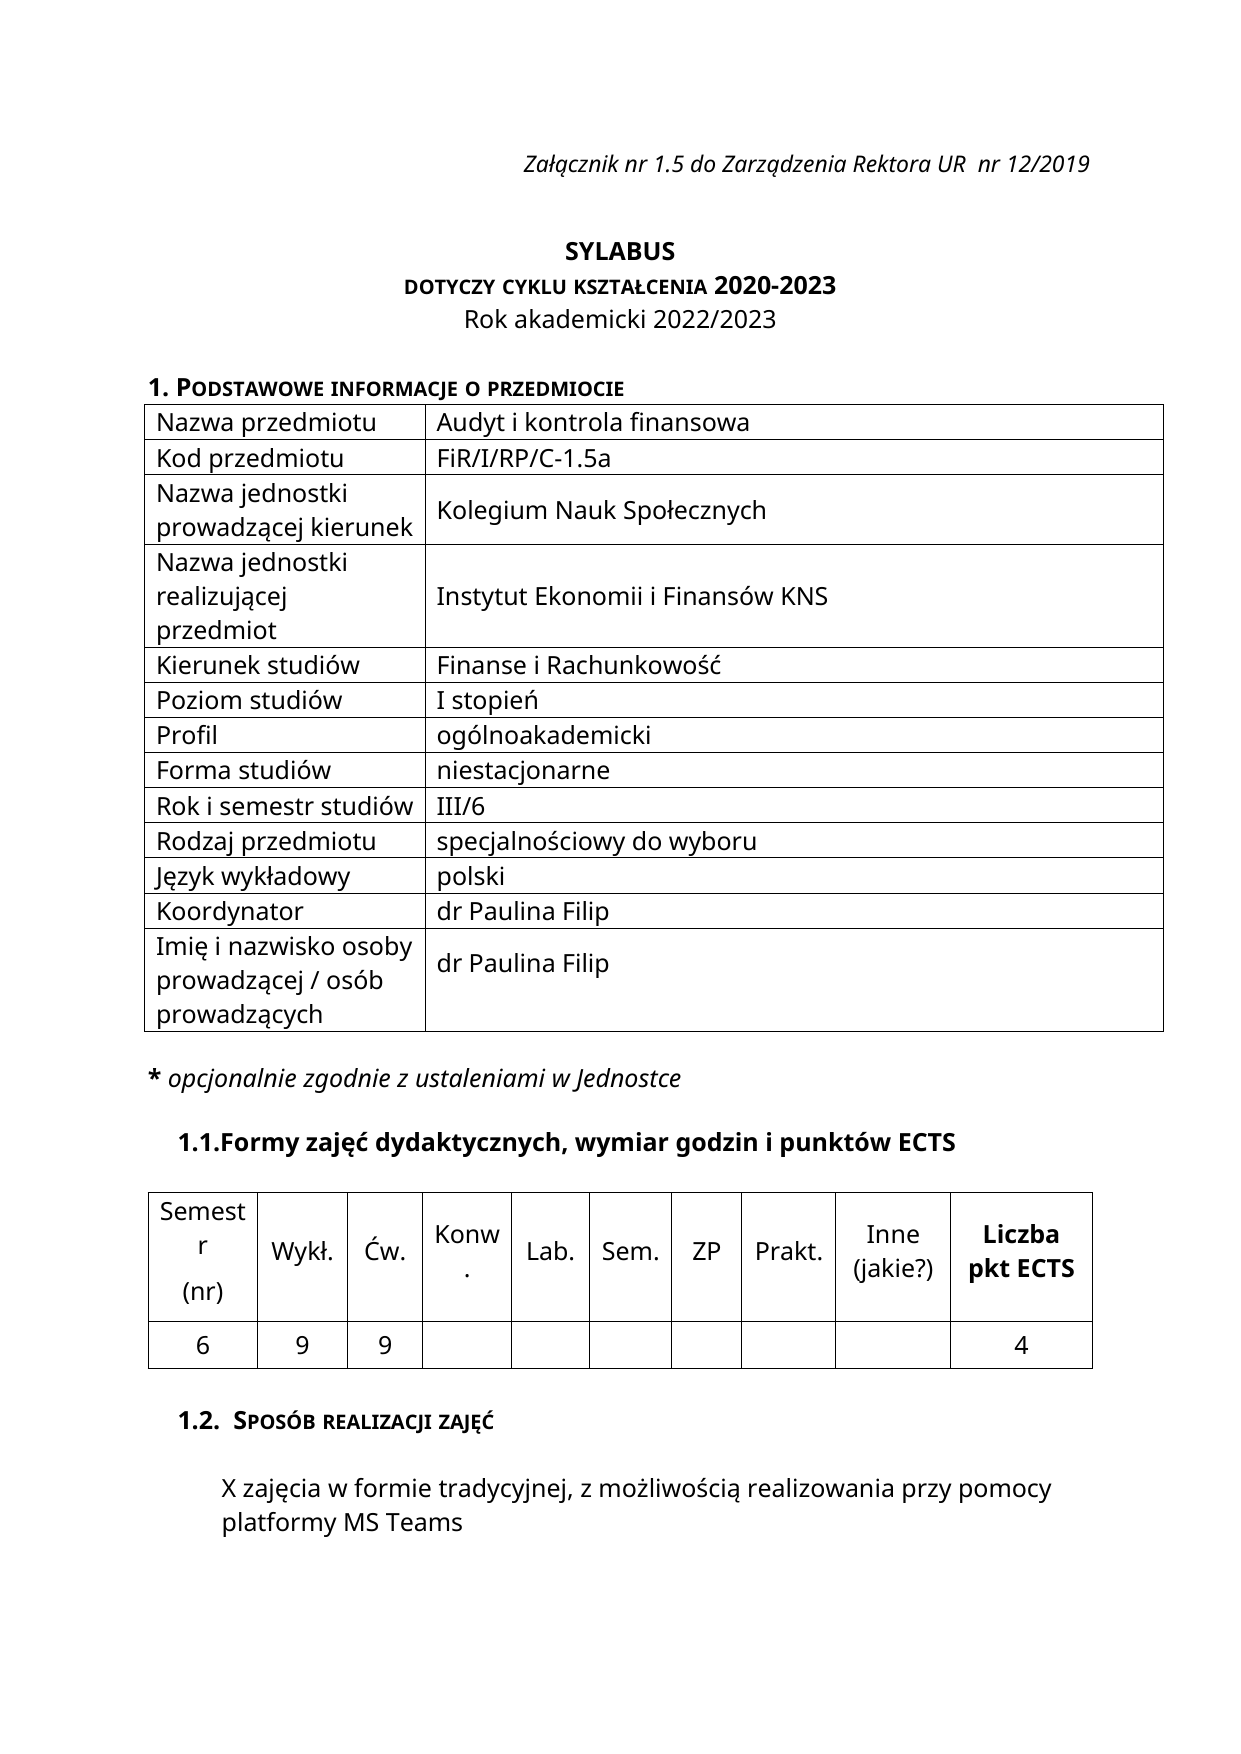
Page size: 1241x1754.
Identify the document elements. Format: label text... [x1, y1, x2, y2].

text Załącznik nr 1.5 do Zarządzenia Rektora UR nr 12/2019 [148, 148, 1093, 179]
table_cell [590, 1322, 671, 1368]
table_cell [836, 1322, 950, 1368]
table_cell polski [426, 858, 1163, 892]
table_header Prakt. [742, 1193, 835, 1321]
table_cell Instytut Ekonomii i Finansów KNS [426, 545, 1163, 647]
table_header Lab. [512, 1193, 589, 1321]
table_cell 4 [951, 1322, 1092, 1368]
table_cell Profil [145, 718, 425, 752]
table_header Inne (jakie?) [836, 1193, 950, 1321]
text 1. Podstawowe informacje o przedmiocie [148, 370, 1093, 404]
table_cell dr Paulina Filip [426, 929, 1163, 1031]
table_cell Kolegium Nauk Społecznych [426, 475, 1163, 543]
text dotyczy cyklu kształcenia 2020-2023 [148, 268, 1093, 302]
table_cell Rodzaj przedmiotu [145, 823, 425, 857]
table_cell Kod przedmiotu [145, 440, 425, 474]
table_cell Poziom studiów [145, 683, 425, 717]
table_cell [423, 1322, 511, 1368]
text 1.1.Formy zajęć dydaktycznych, wymiar godzin i punktów ECTS [177, 1124, 1093, 1158]
table_header Liczba pkt ECTS [951, 1193, 1092, 1321]
table_header Wykł. [258, 1193, 347, 1321]
table_cell 9 [348, 1322, 422, 1368]
table_cell Koordynator [145, 894, 425, 927]
table_cell [742, 1322, 835, 1368]
table_cell Kierunek studiów [145, 648, 425, 682]
table_header Nazwa przedmiotu [145, 405, 425, 439]
table_cell dr Paulina Filip [426, 894, 1163, 927]
table_cell ogólnoakademicki [426, 718, 1163, 752]
table_cell 6 [149, 1322, 257, 1368]
table_cell FiR/I/RP/C-1.5a [426, 440, 1163, 474]
text * opcjonalnie zgodnie z ustaleniami w Jednostce [148, 1061, 1093, 1095]
table_header Semestr (nr) [149, 1193, 257, 1321]
table_cell Forma studiów [145, 753, 425, 787]
table_cell 9 [258, 1322, 347, 1368]
table_cell Nazwa jednostki prowadzącej kierunek [145, 475, 425, 543]
text SYLABUS [148, 234, 1093, 268]
table_cell [512, 1322, 589, 1368]
table_cell Finanse i Rachunkowość [426, 648, 1163, 682]
table_cell I stopień [426, 683, 1163, 717]
table_header Ćw. [348, 1193, 422, 1321]
table_cell III/6 [426, 788, 1163, 822]
table_header ZP [672, 1193, 741, 1321]
table_cell niestacjonarne [426, 753, 1163, 787]
table_header Sem. [590, 1193, 671, 1321]
table_cell specjalnościowy do wyboru [426, 823, 1163, 857]
table_header Konw. [423, 1193, 511, 1321]
table_cell Imię i nazwisko osoby prowadzącej / osób prowadzących [145, 929, 425, 1031]
table_cell [672, 1322, 741, 1368]
table_cell Język wykładowy [145, 858, 425, 892]
table_cell Nazwa jednostki realizującej przedmiot [145, 545, 425, 647]
text 1.2. Sposób realizacji zajęć [177, 1403, 1093, 1437]
text X zajęcia w formie tradycyjnej, z możliwością realizowania przy pomocy platformy MS Teams [221, 1471, 1093, 1539]
table_cell Rok i semestr studiów [145, 788, 425, 822]
table_header Audyt i kontrola finansowa [426, 405, 1163, 439]
text Rok akademicki 2022/2023 [148, 302, 1093, 336]
